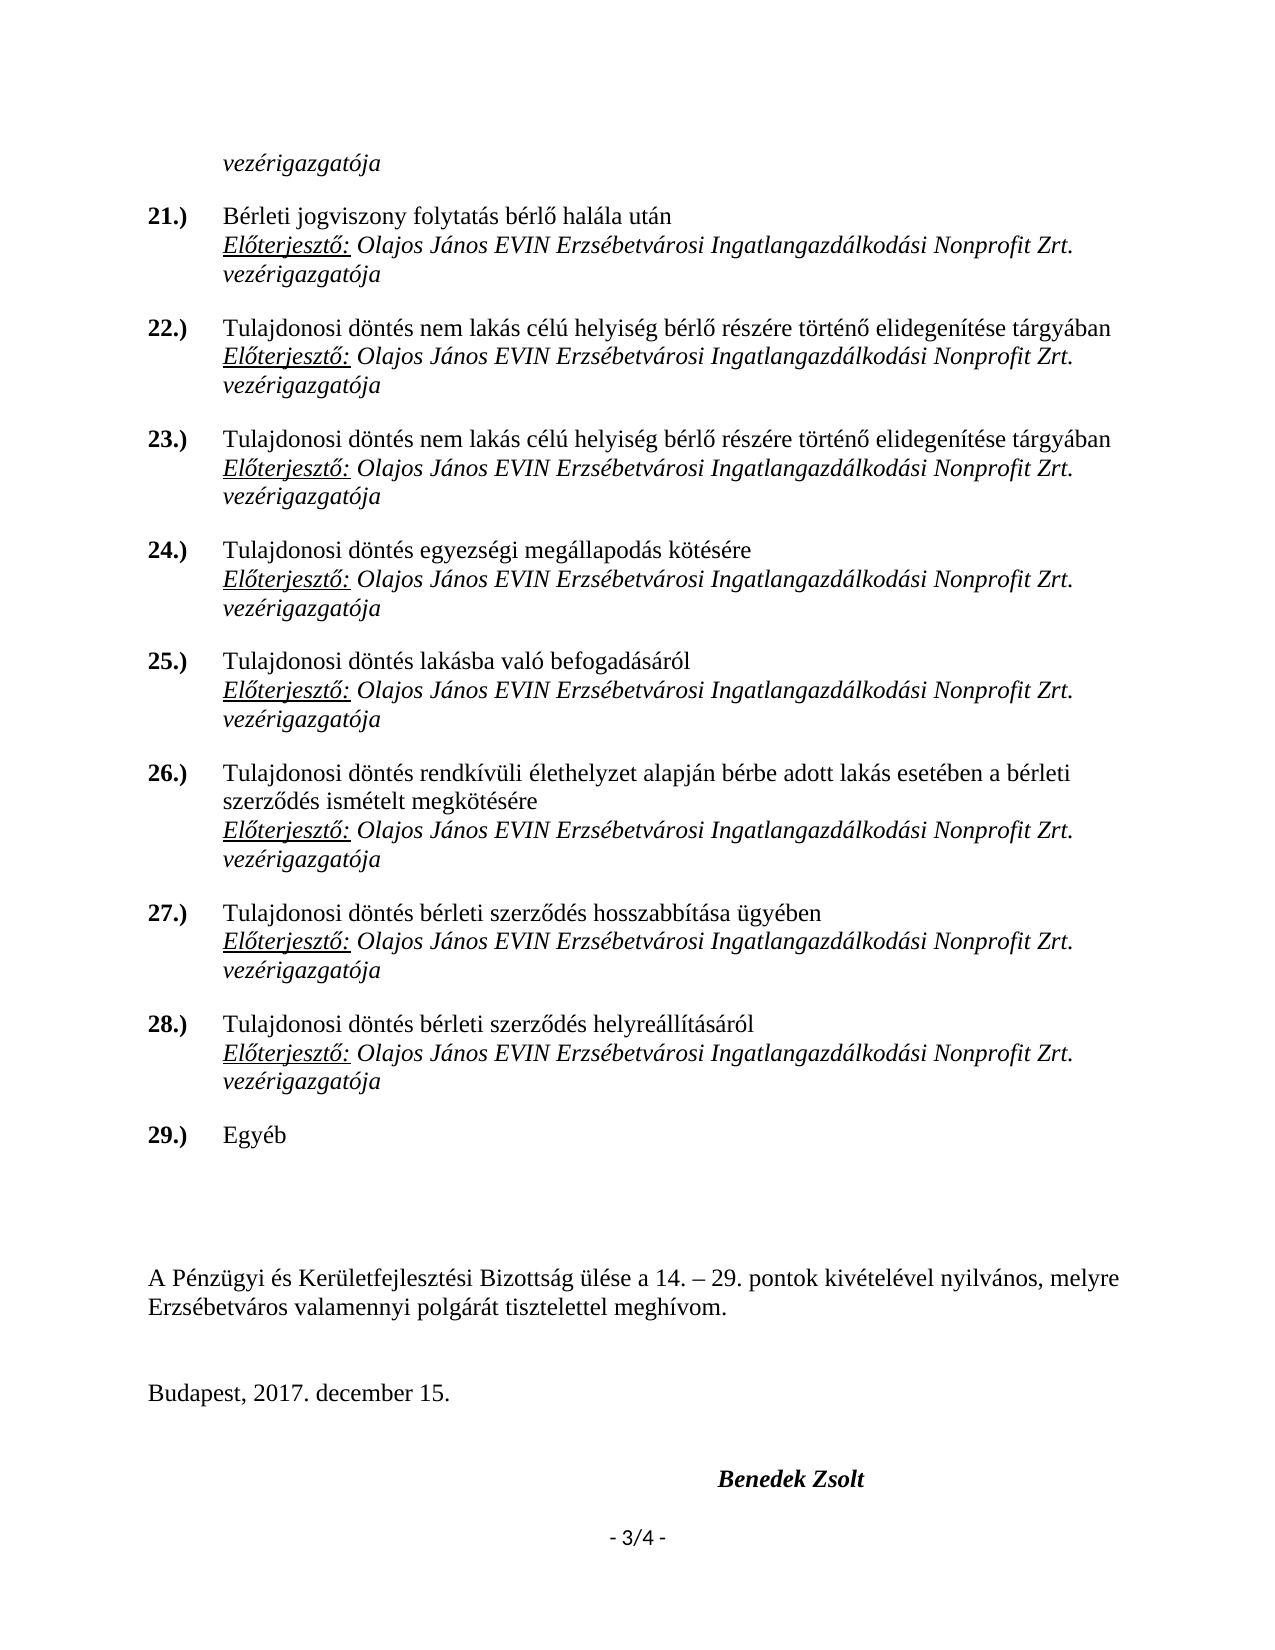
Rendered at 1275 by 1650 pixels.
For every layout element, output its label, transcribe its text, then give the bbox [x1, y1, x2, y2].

text 27.) Tulajdonosi döntés bérleti szerződés hosszabbítása ügyében Előterjesztő: Olajos János EVIN Erzsébetvárosi Ingatlangazdálkodási Nonprofit Zrt. vezérigazgatója [148, 898, 1127, 984]
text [148, 148, 1127, 176]
text 24.) Tulajdonosi döntés egyezségi megállapodás kötésére Előterjesztő: Olajos János EVIN Erzsébetvárosi Ingatlangazdálkodási Nonprofit Zrt. vezérigazgatója [148, 535, 1127, 621]
text Benedek Zsolt [648, 1464, 934, 1493]
text 21.) Bérleti jogviszony folytatás bérlő halála után Előterjesztő: Olajos János EVIN Erzsébetvárosi Ingatlangazdálkodási Nonprofit Zrt. vezérigazgatója [148, 201, 1127, 288]
text Budapest, 2017. december 15. [148, 1378, 1127, 1407]
text 23.) Tulajdonosi döntés nem lakás célú helyiség bérlő részére történő elidegenítése tárgyában Előterjesztő: Olajos János EVIN Erzsébetvárosi Ingatlangazdálkodási Nonprofit Zrt. vezérigazgatója [148, 424, 1127, 510]
text 28.) Tulajdonosi döntés bérleti szerződés helyreállításáról Előterjesztő: Olajos János EVIN Erzsébetvárosi Ingatlangazdálkodási Nonprofit Zrt. vezérigazgatója [148, 1009, 1127, 1095]
text 22.) Tulajdonosi döntés nem lakás célú helyiség bérlő részére történő elidegenítése tárgyában Előterjesztő: Olajos János EVIN Erzsébetvárosi Ingatlangazdálkodási Nonprofit Zrt. vezérigazgatója [148, 313, 1127, 399]
text 26.) Tulajdonosi döntés rendkívüli élethelyzet alapján bérbe adott lakás esetében a bérleti szerződés ismételt megkötésére Előterjesztő: Olajos János EVIN Erzsébetvárosi Ingatlangazdálkodási Nonprofit Zrt. vezérigazgatója [148, 758, 1127, 873]
text A Pénzügyi és Kerületfejlesztési Bizottság ülése a 14. – 29. pontok kivételével nyilvános, melyre Erzsébetváros valamennyi polgárát tisztelettel meghívom. [148, 1263, 1127, 1321]
text 25.) Tulajdonosi döntés lakásba való befogadásáról Előterjesztő: Olajos János EVIN Erzsébetvárosi Ingatlangazdálkodási Nonprofit Zrt. vezérigazgatója [148, 646, 1127, 733]
text 29.) Egyéb [148, 1120, 1127, 1177]
